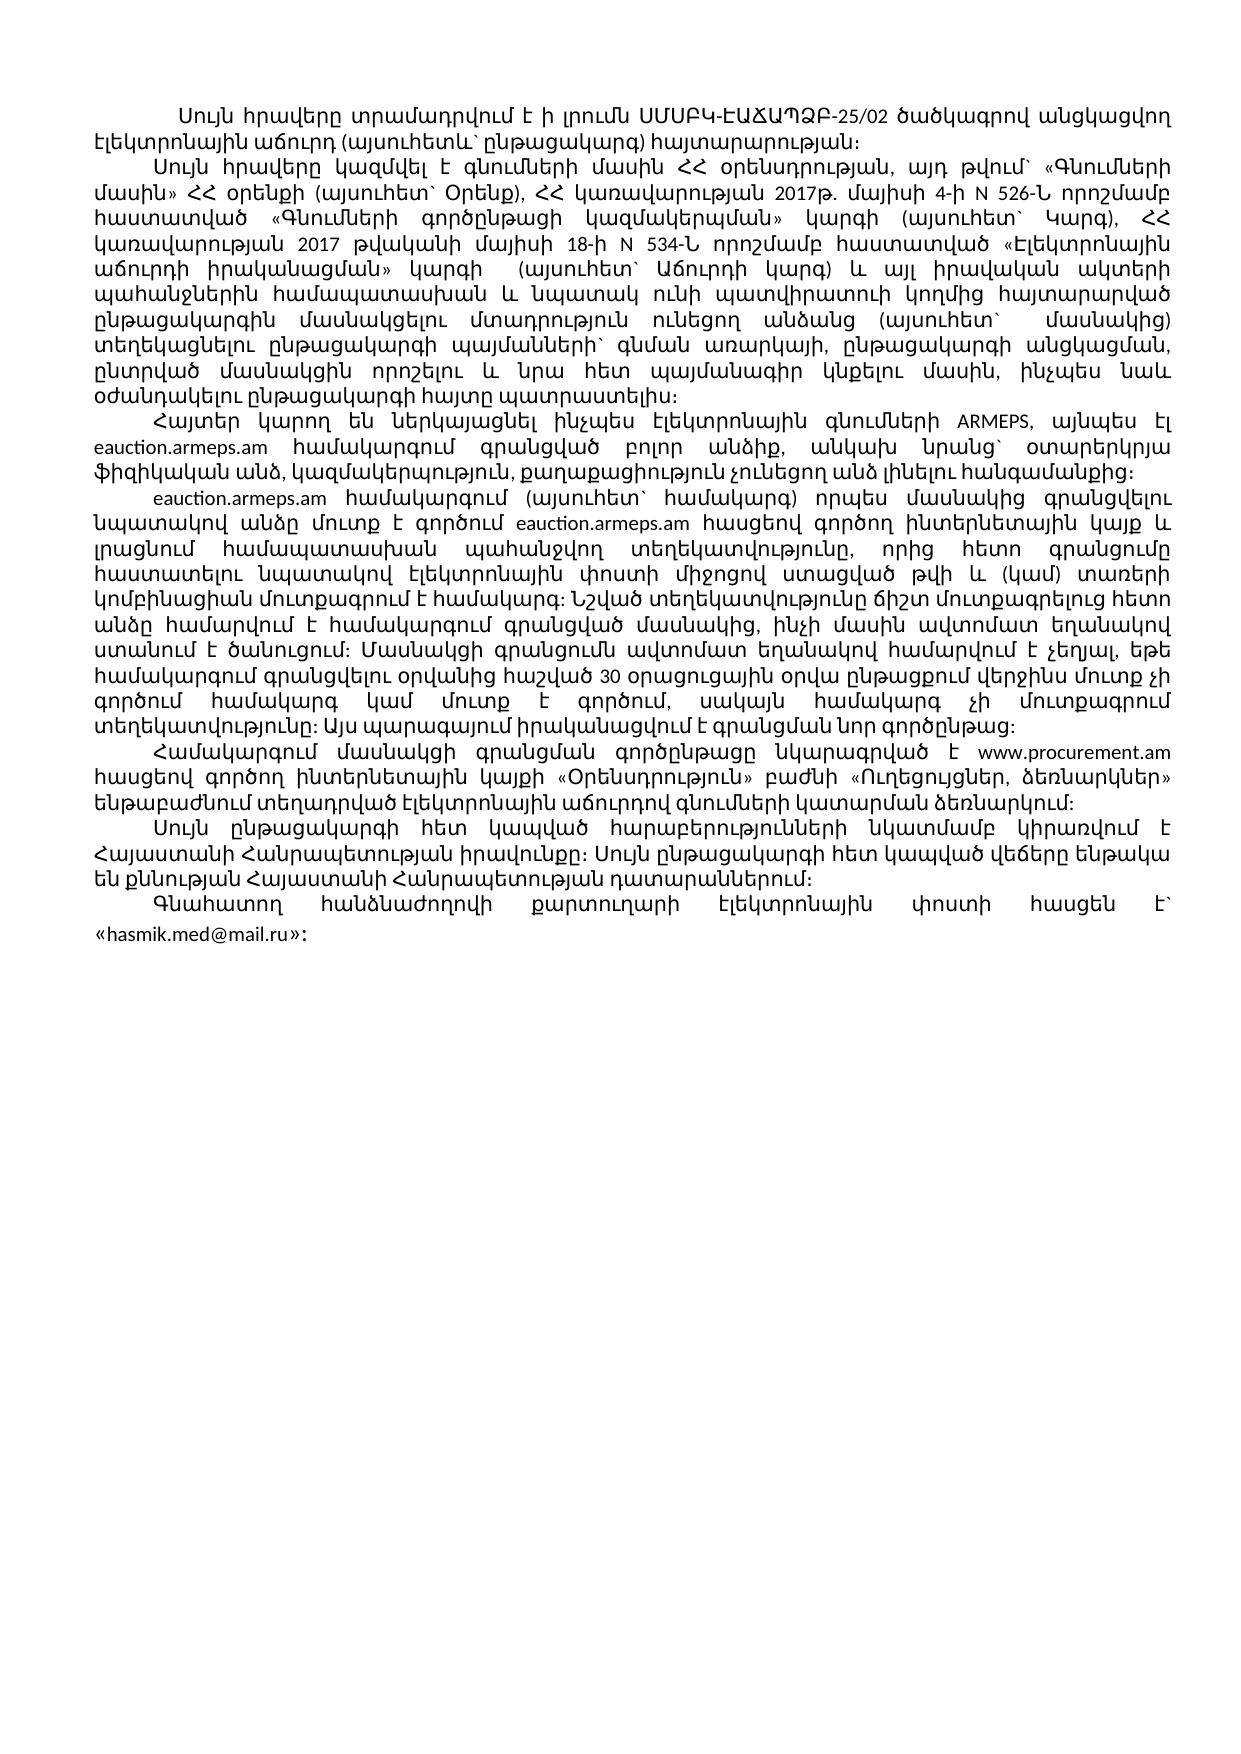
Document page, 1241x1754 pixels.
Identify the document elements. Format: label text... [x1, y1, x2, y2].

text Հայտեր կարող են ներկայացնել ինչպես էլեկտրոնային գնումների ARMEPS, այնպես էլ eauction.armeps.am համակարգում գրանցված բոլոր անձիք, անկախ նրանց` օտարերկրյա ֆիզիկական անձ, կազմակերպություն, քաղաքացիություն չունեցող անձ լինելու հանգամանքից։ [94, 409, 1171, 485]
text Սույն հրավերը կազմվել է գնումների մասին ՀՀ օրենսդրության, այդ թվում` «Գնումների մասին» ՀՀ օրենքի (այսուհետ` Օրենք), ՀՀ կառավարության 2017թ. մայիսի 4-ի N 526-Ն որոշմամբ հաստատված «Գնումների գործընթացի կազմակերպման» կարգի (այսուհետ` Կարգ), ՀՀ կառավարության 2017 թվականի մայիսի 18-ի N 534-Ն որոշմամբ հաստատված «Էլեկտրոնային աճուրդի իրականացման» կարգի (այսուհետ` Աճուրդի կարգ) և այլ իրավական ակտերի պահանջներին համապատասխան և նպատակ ունի պատվիրատուի կողմից հայտարարված ընթացակարգին մասնակցելու մտադրություն ունեցող անձանց (այսուհետ` մասնակից) տեղեկացնելու ընթացակարգի պայմանների` գնման առարկայի, ընթացակարգի անցկացման, ընտրված մասնակցին որոշելու և նրա հետ պայմանագիր կնքելու մասին, ինչպես նաև օժանդակելու ընթացակարգի հայտը պատրաստելիս։ [94, 154, 1171, 409]
text Սույն ընթացակարգի հետ կապված հարաբերությունների նկատմամբ կիրառվում է Հայաստանի Հանրապետության իրավունքը։ Սույն ընթացակարգի հետ կապված վեճերը ենթակա են քննության Հայաստանի Հանրապետության դատարաններում։ [94, 815, 1171, 892]
text Համակարգում մասնակցի գրանցման գործընթացը նկարագրված է www.procurement.am հասցեով գործող ինտերնետային կայքի «Օրենսդրություն» բաժնի «Ուղեցույցներ, ձեռնարկներ» ենթաբաժնում տեղադրված էլեկտրոնային աճուրդով գնումների կատարման ձեռնարկում: [94, 739, 1171, 815]
text Գնահատող հանձնաժողովի քարտուղարի էլեկտրոնային փոստի հասցեն է` «hasmik.med@mail.ru»: [94, 892, 1171, 948]
text Սույն հրավերը տրամադրվում է ի լրումն ՍՄՍԲԿ-ԷԱՃԱՊՁԲ-25/02 ծածկագրով անցկացվող էլեկտրոնային աճուրդ (այսուհետև` ընթացակարգ) հայտարարության։ [94, 104, 1171, 154]
text eauction.armeps.am համակարգում (այսուհետ` համակարգ) որպես մասնակից գրանցվելու նպատակով անձը մուտք է գործում eauction.armeps.am հասցեով գործող ինտերնետային կայք և լրացնում համապատասխան պահանջվող տեղեկատվությունը, որից հետո գրանցումը հաստատելու նպատակով էլեկտրոնային փոստի միջոցով ստացված թվի և (կամ) տառերի կոմբինացիան մուտքագրում է համակարգ: Նշված տեղեկատվությունը ճիշտ մուտքագրելուց հետո անձը համարվում է համակարգում գրանցված մասնակից, ինչի մասին ավտոմատ եղանակով ստանում է ծանուցում: Մասնակցի գրանցումն ավտոմատ եղանակով համարվում է չեղյալ, եթե համակարգում գրանցվելու օրվանից հաշված 30 օրացուցային օրվա ընթացքում վերջինս մուտք չի գործում համակարգ կամ մուտք է գործում, սակայն համակարգ չի մուտքագրում տեղեկատվությունը: Այս պարագայում իրականացվում է գրանցման նոր գործընթաց: [94, 485, 1171, 739]
